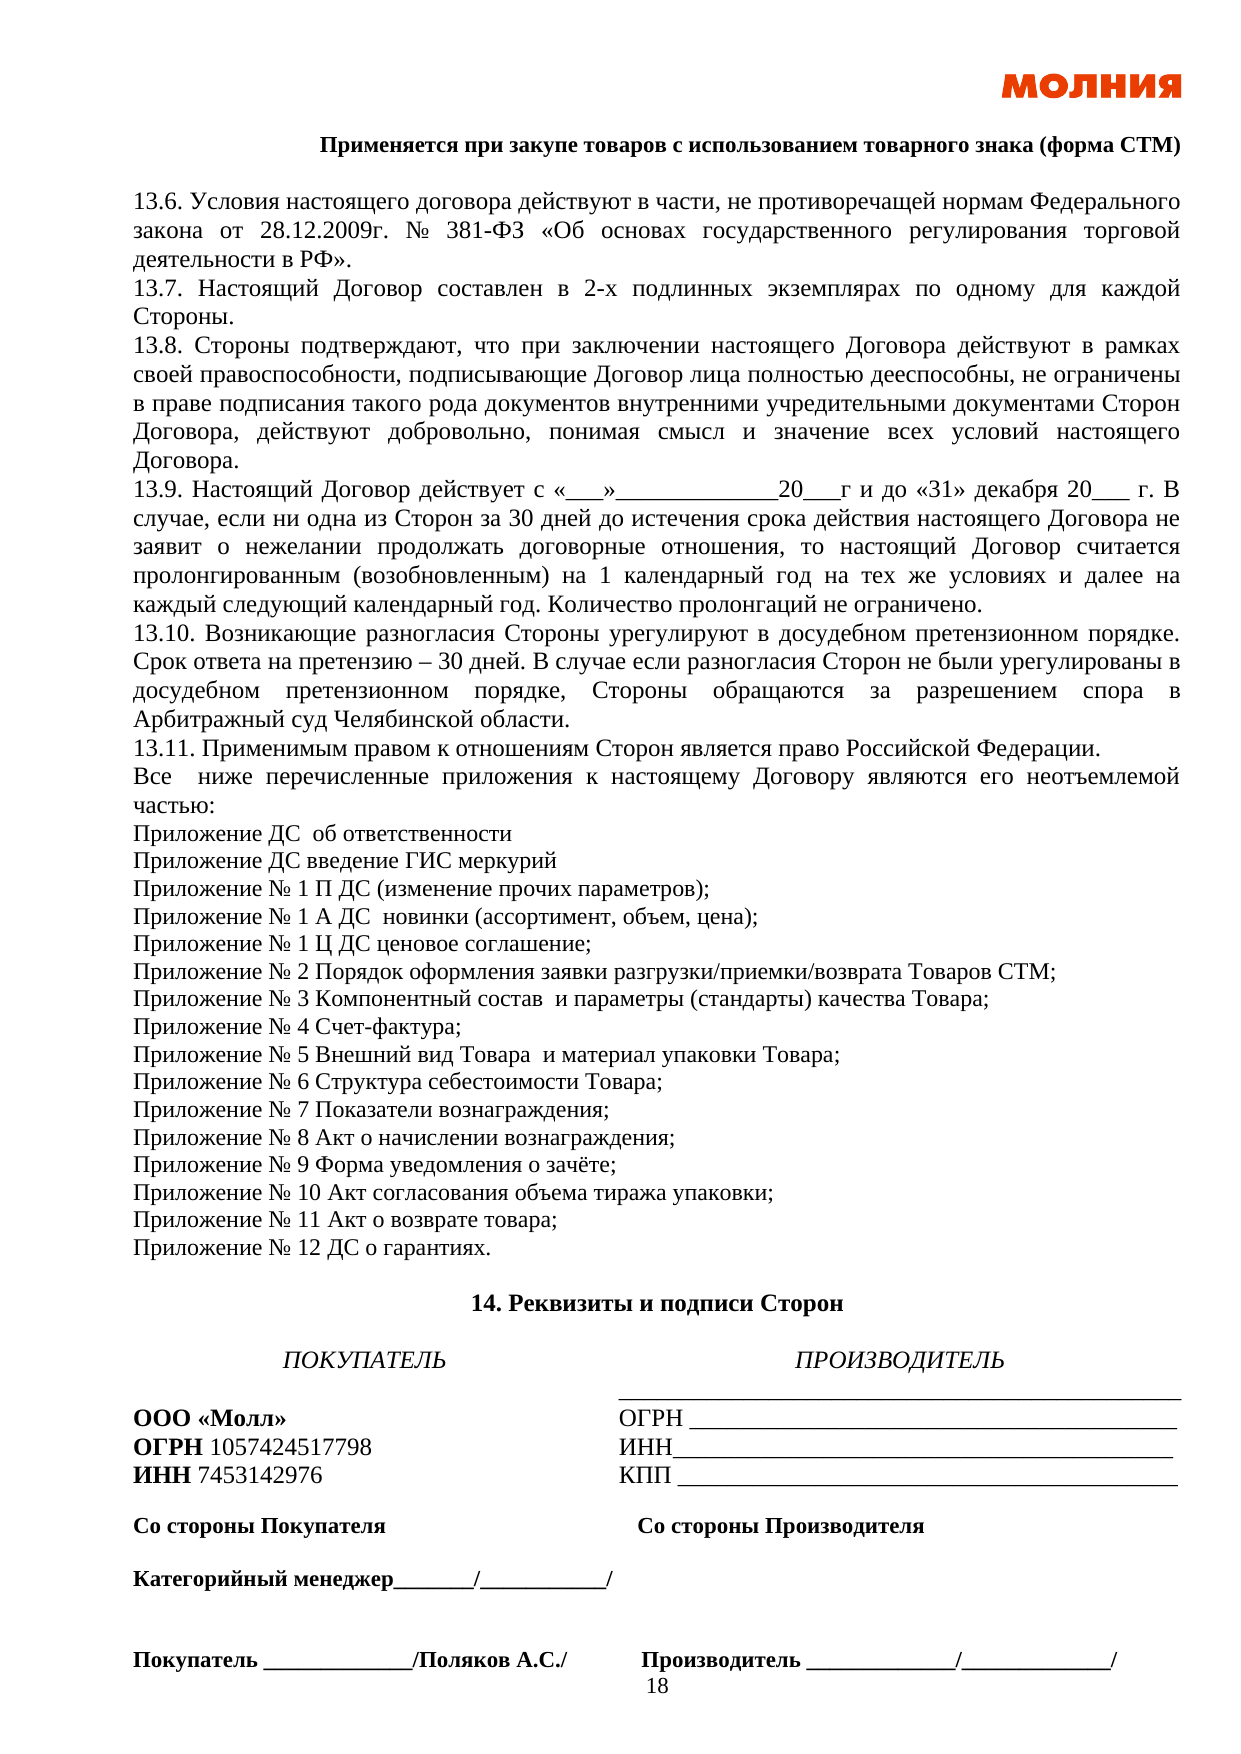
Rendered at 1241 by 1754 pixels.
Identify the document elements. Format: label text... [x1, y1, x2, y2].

text Приложение № 1 Ц ДС ценовое соглашение; [133, 929, 1181, 957]
text Приложение № 10 Акт согласования объема тиража упаковки; [133, 1178, 1181, 1205]
text Приложение № 11 Акт о возврате товара; [133, 1205, 1181, 1233]
text Приложение ДС введение ГИС меркурий [133, 846, 1181, 874]
text Приложение № 12 ДС о гарантиях. [133, 1233, 1181, 1261]
text Приложение № 2 Порядок оформления заявки разгрузки/приемки/возврата Товаров СТМ; [133, 957, 1181, 984]
text Приложение № 1 А ДС новинки (ассортимент, объем, цена); [133, 902, 1181, 929]
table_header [122, 1346, 607, 1489]
text Приложение № 3 Компонентный состав и параметры (стандарты) качества Товара; [133, 984, 1181, 1012]
text 13.6. Условия настоящего договора действуют в части, не противоречащей нормам Федерального закона от 28.12.2009г. № 381-ФЗ «Об основах государственного регулирования торговой деятельности в РФ». [133, 186, 1181, 273]
text Приложение № 7 Показатели вознаграждения; [133, 1095, 1181, 1122]
text 14. Реквизиты и подписи Сторон [133, 1288, 1181, 1317]
text 13.11. Применимым правом к отношениям Сторон является право Российской Федерации. [133, 733, 1181, 761]
text 13.10. Возникающие разногласия Стороны урегулируют в досудебном претензионном порядке. Срок ответа на претензию – 30 дней. В случае если разногласия Сторон не были урегулированы в досудебном претензионном порядке, Стороны обращаются за разрешением спора в Арбитражный суд Челябинской области. [133, 618, 1181, 733]
text Приложение № 5 Внешний вид Товара и материал упаковки Товара; [133, 1040, 1181, 1067]
text Приложение № 1 П ДС (изменение прочих параметров); [133, 874, 1181, 902]
text Приложение № 4 Счет-фактура; [133, 1012, 1181, 1040]
text Приложение № 8 Акт о начислении вознаграждения; [133, 1122, 1181, 1150]
text 13.9. Настоящий Договор действует с «___»_____________20___г и до «31» декабря 20___ г. В случае, если ни одна из Сторон за 30 дней до истечения срока действия настоящего Договора не заявит о нежелании продолжать договорные отношения, то настоящий Договор считается пролонгированным (возобновленным) на 1 календарный год на тех же условиях и далее на каждый следующий календарный год. Количество пролонгаций не ограничено. [133, 474, 1181, 618]
text Приложение № 9 Форма уведомления о зачёте; [133, 1150, 1181, 1178]
text Все ниже перечисленные приложения к настоящему Договору являются его неотъемлемой частью: [133, 761, 1181, 819]
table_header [608, 1346, 1192, 1489]
text Приложение ДС об ответственности [133, 819, 1181, 846]
text 13.7. Настоящий Договор составлен в 2-х подлинных экземплярах по одному для каждой Стороны. [133, 273, 1181, 330]
text Приложение № 6 Структура себестоимости Товара; [133, 1067, 1181, 1095]
text 13.8. Стороны подтверждают, что при заключении настоящего Договора действуют в рамках своей правоспособности, подписывающие Договор лица полностью дееспособны, не ограничены в праве подписания такого рода документов внутренними учредительными документами Сторон Договора, действуют добровольно, понимая смысл и значение всех условий настоящего Договора. [133, 330, 1181, 474]
